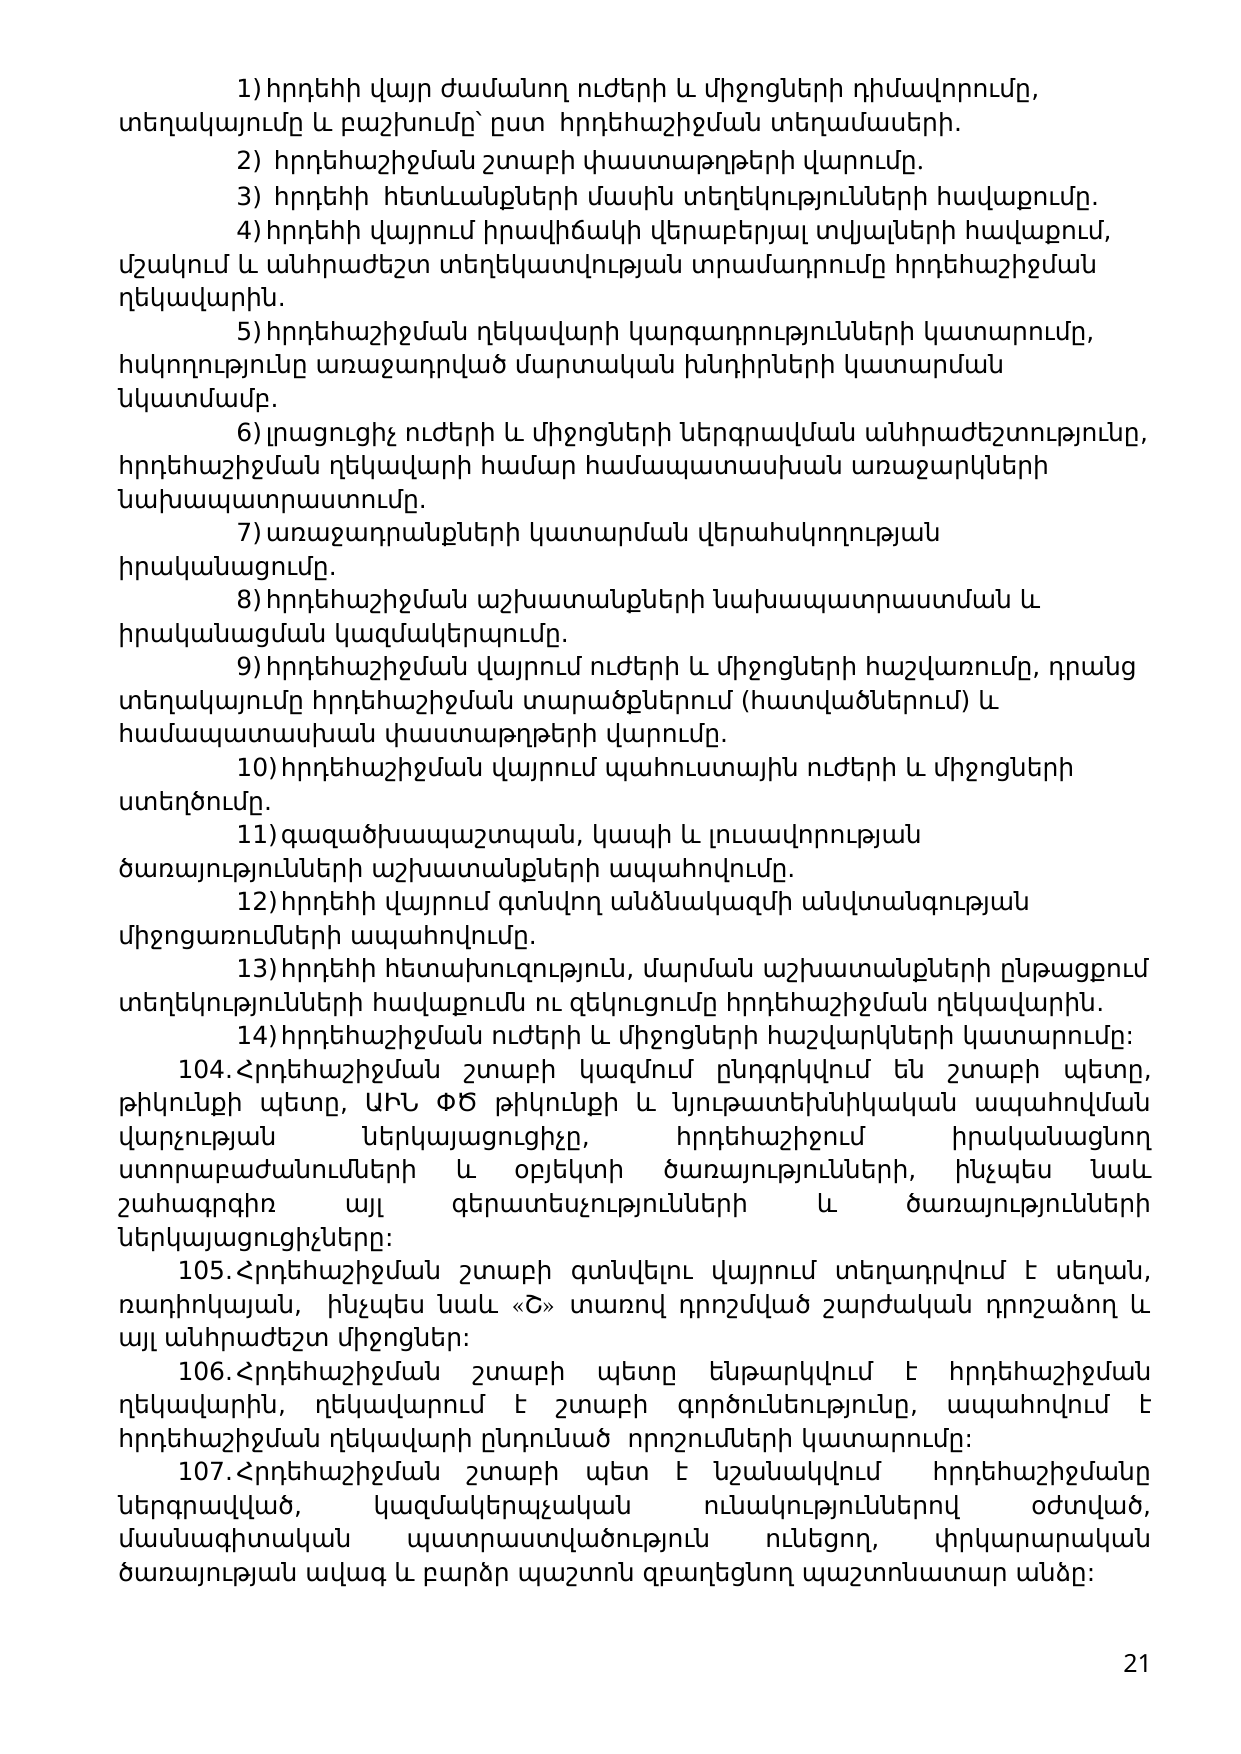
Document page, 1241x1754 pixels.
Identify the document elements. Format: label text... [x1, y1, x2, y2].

list Հրդեհաշիջման շտաբի գտնվելու վայրում տեղադրվում է սեղան, ռադիոկայան, ինչպես նաև Շ տառով դրոշմված շարժական դրոշաձող և այլ անհրաժեշտ միջոցներ: [118, 1256, 1152, 1353]
list հրդեհի վայրում իրավիճակի վերաբերյալ տվյալների հավաքում, մշակում և անհրաժեշտ տեղեկատվության տրամադրումը հրդեհաշիջման ղեկավարին. [118, 217, 1152, 313]
list հրդեհի վայր ժամանող ուժերի և միջոցների դիմավորումը, տեղակայումը և բաշխումը՝ ըստ հրդեհաշիջման տեղամասերի. [118, 74, 1152, 138]
list հրդեհաշիջման ուժերի և միջոցների հաշվարկների կատարումը: [118, 1022, 1152, 1051]
list հրդեհի հետևանքների մասին տեղեկությունների հավաքումը. [236, 182, 1152, 212]
list գազածխապաշտպան, կապի և լուսավորության ծառայությունների աշխատանքների ապահովումը. [118, 820, 1152, 883]
list առաջադրանքների կատարման վերահսկողության իրականացումը. [118, 518, 1152, 581]
list Հրդեհաշիջման շտաբի պետը ենթարկվում է հրդեհաշիջման ղեկավարին, ղեկավարում է շտաբի գործունեությունը, ապահովում է հրդեհաշիջման ղեկավարի ընդունած որոշումների կատարումը: [118, 1357, 1152, 1453]
list հրդեհաշիջման ղեկավարի կարգադրությունների կատարումը, հսկողությունը առաջադրված մարտական խնդիրների կատարման նկատմամբ. [118, 317, 1152, 413]
list հրդեհաշիջման աշխատանքների նախապատրաստման և իրականացման կազմակերպումը. [118, 586, 1152, 648]
list լրացուցիչ ուժերի և միջոցների ներգրավման անհրաժեշտությունը, հրդեհաշիջման ղեկավարի համար համապատասխան առաջարկների նախապատրաստումը. [118, 418, 1152, 514]
list հրդեհի վայրում գտնվող անձնակազմի անվտանգության միջոցառումների ապահովումը. [118, 887, 1152, 950]
list Հրդեհաշիջման շտաբի կազմում ընդգրկվում են շտաբի պետը, թիկունքի պետը, ԱԻՆ ՓԾ թիկունքի և նյութատեխնիկական ապահովման վարչության ներկայացուցիչը, հրդեհաշիջում իրականացնող ստորաբաժանումների և օբյեկտի ծառայությունների, ինչպես նաև շահագրգիռ այլ գերատեսչությունների և ծառայությունների ներկայացուցիչները: [118, 1055, 1152, 1252]
list հրդեհի հետախուզություն, մարման աշխատանքների ընթացքում տեղեկությունների հավաքումն ու զեկուցումը հրդեհաշիջման ղեկավարին. [118, 954, 1152, 1017]
list հրդեհաշիջման վայրում պահուստային ուժերի և միջոցների ստեղծումը. [118, 753, 1152, 816]
list Հրդեհաշիջման շտաբի պետ է նշանակվում հրդեհաշիջմանը ներգրավված, կազմակերպչական ունակություններով օժտված, մասնագիտական պատրաստվածություն ունեցող, փրկարարական ծառայության ավագ և բարձր պաշտոն զբաղեցնող պաշտոնատար անձը: [118, 1458, 1152, 1587]
list հրդեհաշիջման վայրում ուժերի և միջոցների հաշվառումը, դրանց տեղակայումը հրդեհաշիջման տարածքներում (հատվածներում) և համապատասխան փաստաթղթերի վարումը. [118, 653, 1152, 749]
list հրդեհաշիջման շտաբի փաստաթղթերի վարումը. [236, 142, 1152, 176]
